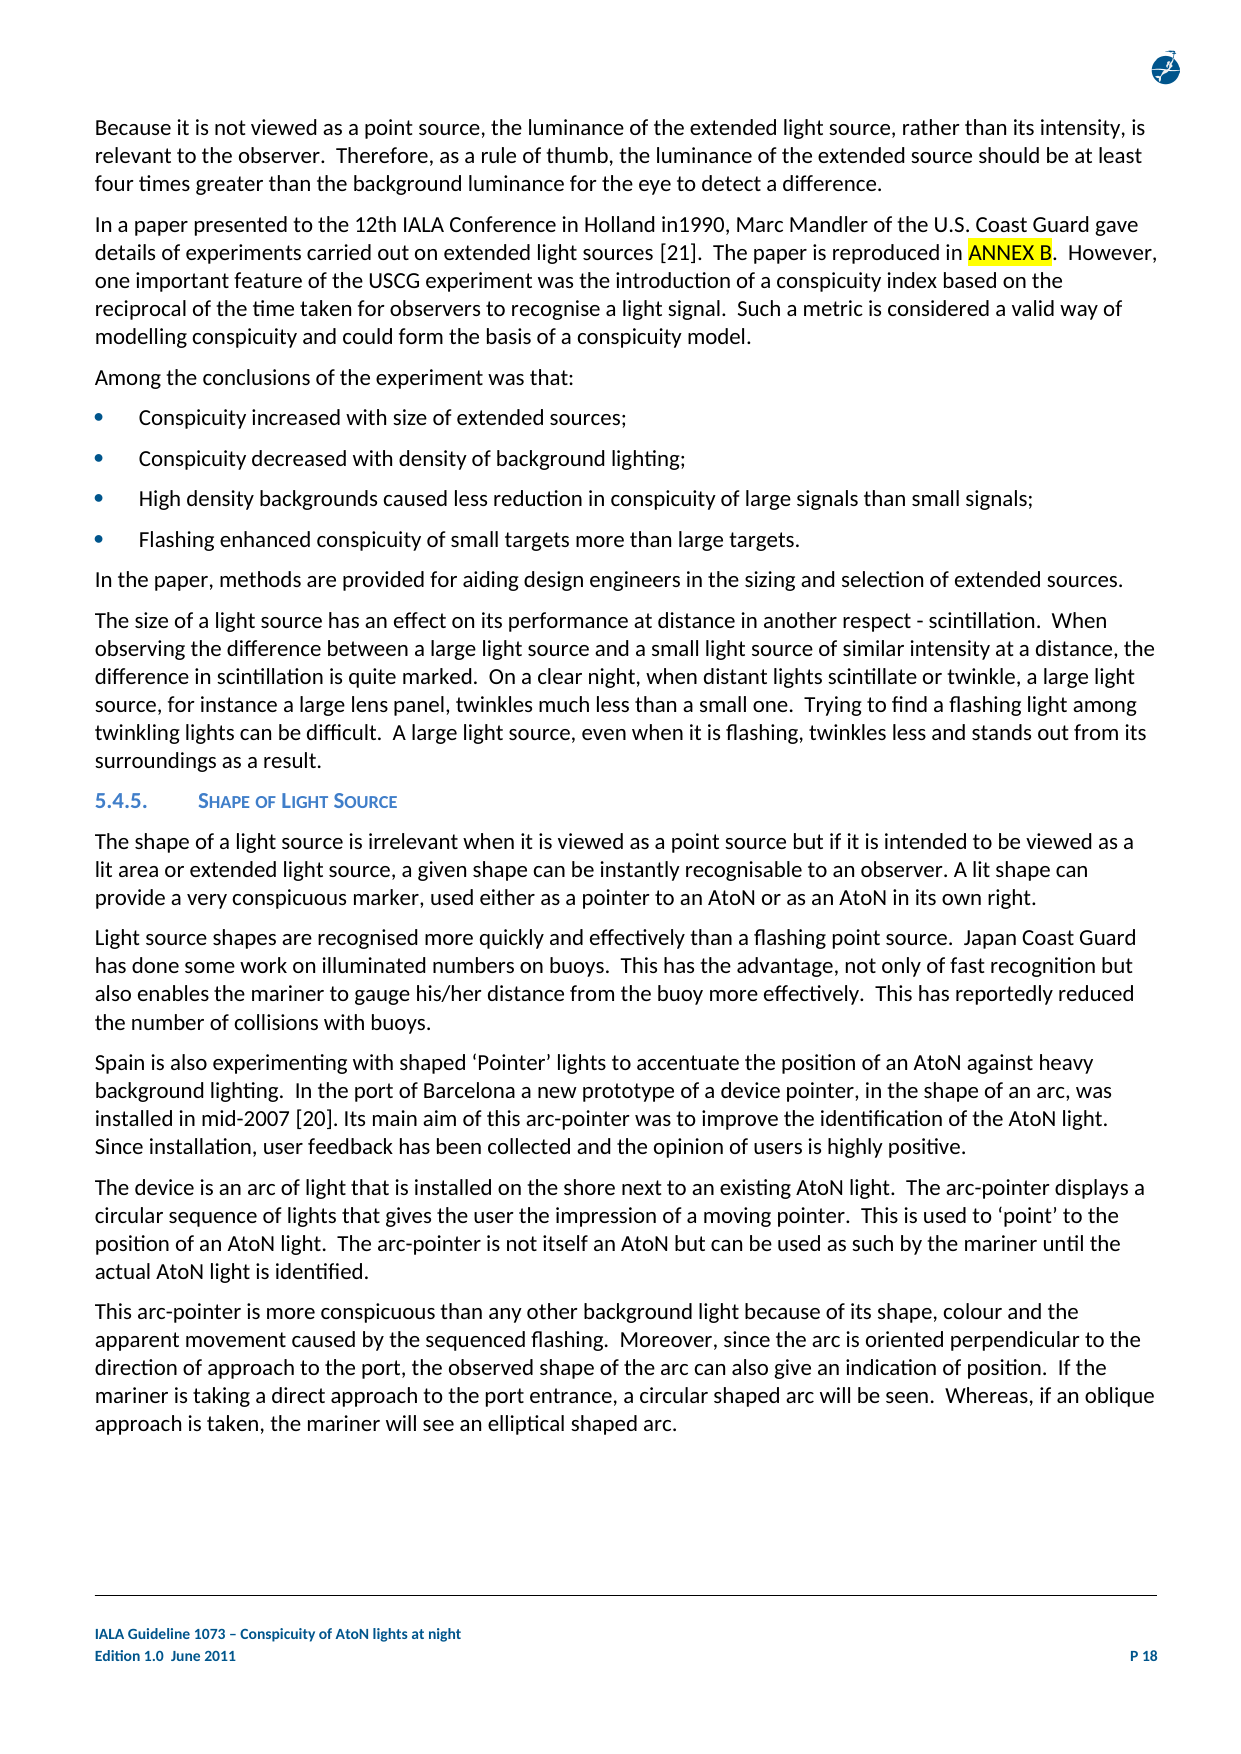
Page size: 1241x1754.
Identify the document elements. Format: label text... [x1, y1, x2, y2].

text Flashing enhanced conspicuity of small targets more than large targets. [94, 525, 1157, 553]
text Because it is not viewed as a point source, the luminance of the extended light source, rather than its intensity, is relevant to the observer. Therefore, as a rule of thumb, the luminance of the extended source should be at least four times greater than the background luminance for the eye to detect a difference. [94, 113, 1157, 198]
text Among the conclusions of the experiment was that: [94, 363, 1157, 391]
text The shape of a light source is irrelevant when it is viewed as a point source but if it is intended to be viewed as a lit area or extended light source, a given shape can be instantly recognisable to an observer. A lit shape can provide a very conspicuous marker, used either as a pointer to an AtoN or as an AtoN in its own right. [94, 827, 1157, 911]
text Spain is also experimenting with shaped ‘Pointer’ lights to accentuate the position of an AtoN against heavy background lighting. In the port of Barcelona a new prototype of a device pointer, in the shape of an arc, was installed in mid-2007 [20]. Its main aim of this arc-pointer was to improve the identification of the AtoN light. Since installation, user feedback has been collected and the opinion of users is highly positive. [94, 1048, 1157, 1160]
subtitle Shape of Light Source [94, 786, 1157, 814]
text In the paper, methods are provided for aiding design engineers in the sizing and selection of extended sources. [94, 565, 1157, 593]
text The size of a light source has an effect on its performance at distance in another respect - scintillation. When observing the difference between a large light source and a small light source of similar intensity at a distance, the difference in scintillation is quite marked. On a clear night, when distant lights scintillate or twinkle, a large light source, for instance a large lens panel, twinkles much less than a small one. Trying to find a flashing light among twinkling lights can be difficult. A large light source, even when it is flashing, twinkles less and stands out from its surroundings as a result. [94, 606, 1157, 774]
text Conspicuity increased with size of extended sources; [94, 403, 1157, 431]
text In a paper presented to the 12th IALA Conference in Holland in1990, Marc Mandler of the U.S. Coast Guard gave details of experiments carried out on extended light sources [21]. The paper is reproduced in ANNEX B. However, one important feature of the USCG experiment was the introduction of a conspicuity index based on the reciprocal of the time taken for observers to recognise a light signal. Such a metric is considered a valid way of modelling conspicuity and could form the basis of a conspicuity model. [94, 210, 1157, 350]
text Light source shapes are recognised more quickly and effectively than a flashing point source. Japan Coast Guard has done some work on illuminated numbers on buoys. This has the advantage, not only of fast recognition but also enables the mariner to gauge his/her distance from the buoy more effectively. This has reportedly reduced the number of collisions with buoys. [94, 923, 1157, 1036]
text Conspicuity decreased with density of background lighting; [94, 444, 1157, 472]
text High density backgrounds caused less reduction in conspicuity of large signals than small signals; [94, 484, 1157, 512]
picture [1120, 0, 1239, 119]
text The device is an arc of light that is installed on the shore next to an existing AtoN light. The arc-pointer displays a circular sequence of lights that gives the user the impression of a moving pointer. This is used to ‘point’ to the position of an AtoN light. The arc-pointer is not itself an AtoN but can be used as such by the mariner until the actual AtoN light is identified. [94, 1173, 1157, 1285]
text This arc-pointer is more conspicuous than any other background light because of its shape, colour and the apparent movement caused by the sequenced flashing. Moreover, since the arc is oriented perpendicular to the direction of approach to the port, the observed shape of the arc can also give an indication of position. If the mariner is taking a direct approach to the port entrance, a circular shaped arc will be seen. Whereas, if an oblique approach is taken, the mariner will see an elliptical shaped arc. [94, 1297, 1157, 1437]
